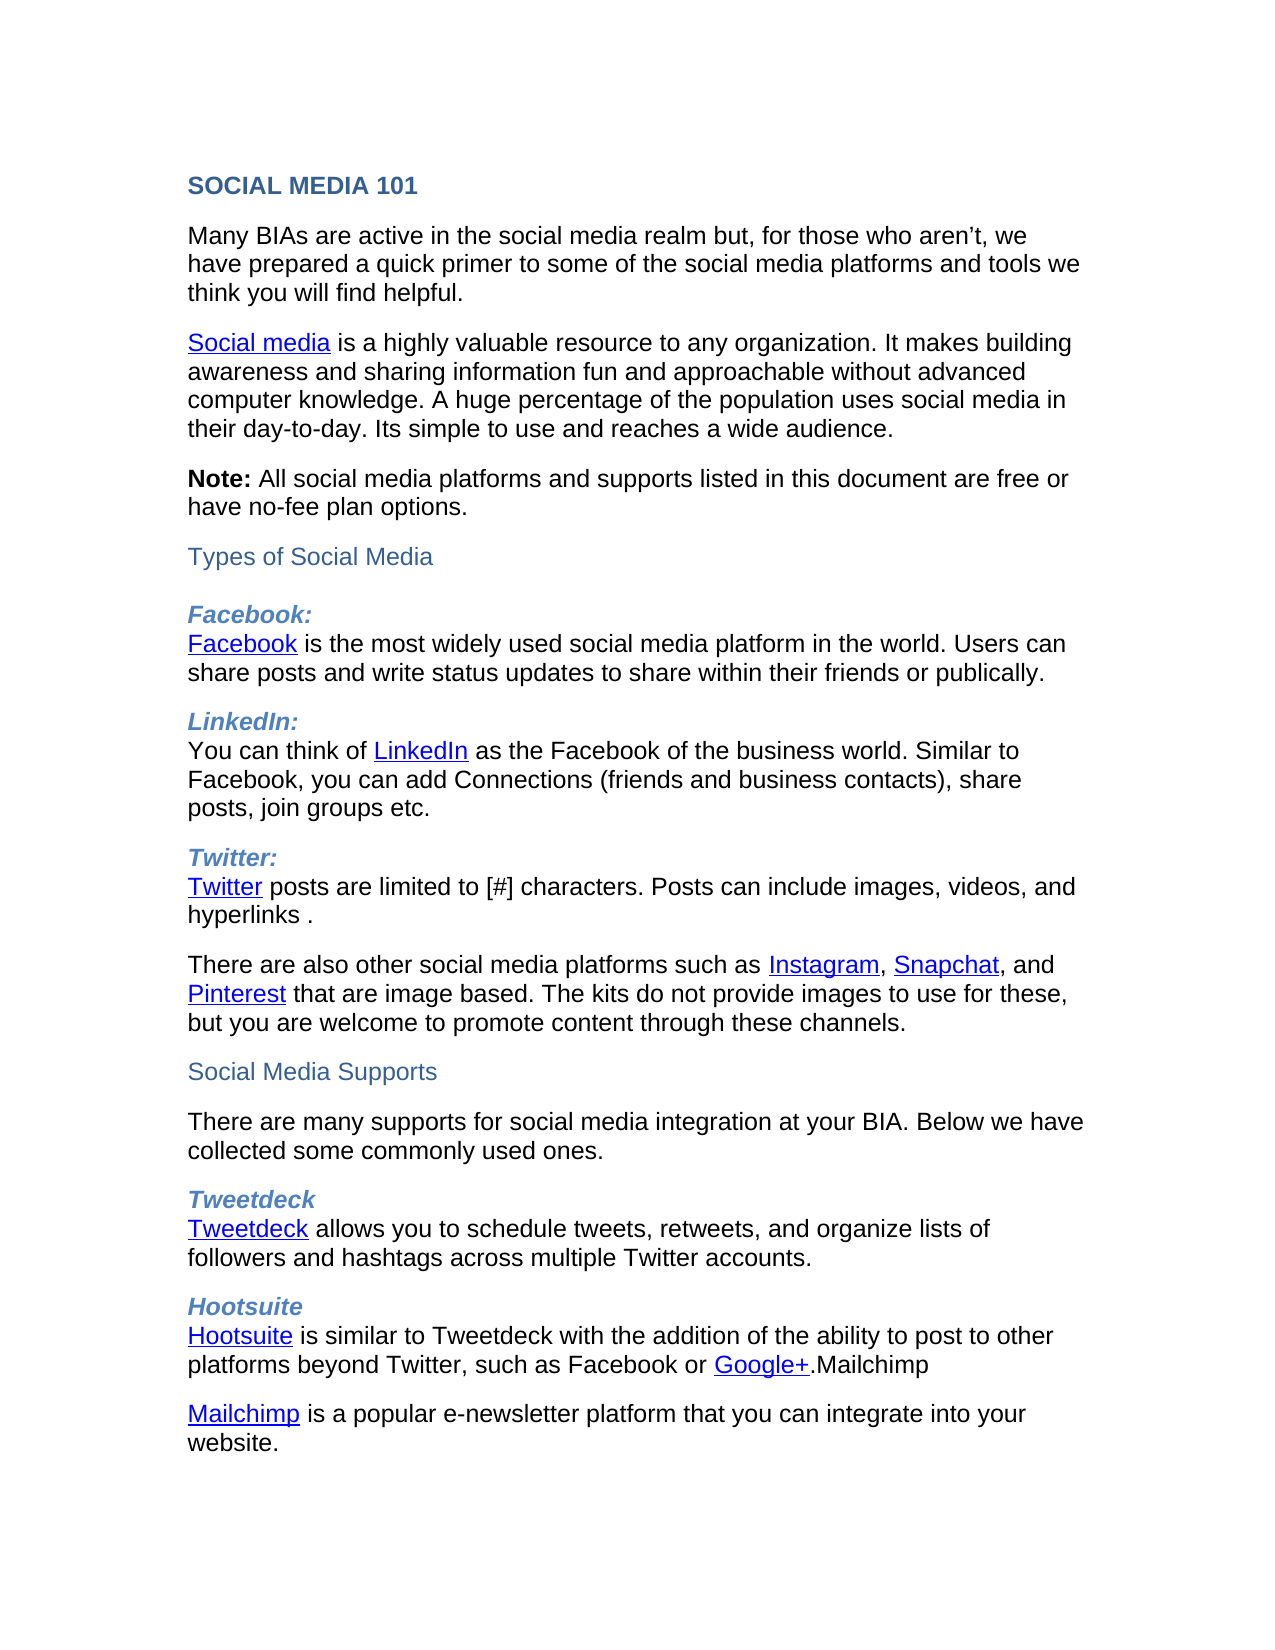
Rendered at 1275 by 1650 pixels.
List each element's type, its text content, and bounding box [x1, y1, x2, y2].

subtitle Twitter: [187, 843, 1087, 872]
text Social media is a highly valuable resource to any organization. It makes building awareness and sharing information fun and approachable without advanced computer knowledge. A huge percentage of the population uses social media in their day-to-day. Its simple to use and reaches a wide audience. [187, 328, 1087, 443]
text Facebook is the most widely used social media platform in the world. Users can share posts and write status updates to share within their friends or publically. [187, 629, 1087, 686]
subtitle LinkedIn: [187, 707, 1087, 736]
text You can think of LinkedIn as the Facebook of the business world. Similar to Facebook, you can add Connections (friends and business contacts), share posts, join groups etc. [187, 736, 1087, 822]
text Many BIAs are active in the social media realm but, for those who aren’t, we have prepared a quick primer to some of the social media platforms and tools we think you will find helpful. [187, 221, 1087, 307]
text There are also other social media platforms such as Instagram, Snapchat, and Pinterest that are image based. The kits do not provide images to use for these, but you are welcome to promote content through these channels. [187, 950, 1087, 1036]
text Mailchimp is a popular e-newsletter platform that you can integrate into your website. [187, 1399, 1087, 1457]
subtitle Social Media Supports [187, 1057, 1087, 1086]
text Twitter posts are limited to [#] characters. Posts can include images, videos, and hyperlinks . [187, 872, 1087, 929]
text Tweetdeck allows you to schedule tweets, retweets, and organize lists of followers and hashtags across multiple Twitter accounts. [187, 1214, 1087, 1271]
text There are many supports for social media integration at your BIA. Below we have collected some commonly used ones. [187, 1107, 1087, 1164]
text Note: All social media platforms and supports listed in this document are free or have no-fee plan options. [187, 463, 1087, 521]
subtitle Tweetdeck [187, 1185, 1087, 1214]
text Hootsuite is similar to Tweetdeck with the addition of the ability to post to other platforms beyond Twitter, such as Facebook or Google+.Mailchimp [187, 1321, 1087, 1378]
subtitle Types of Social Media [187, 542, 1087, 571]
subtitle Hootsuite [187, 1292, 1087, 1321]
subtitle Facebook: [187, 600, 1087, 629]
subtitle Social Media 101 [187, 171, 1087, 199]
